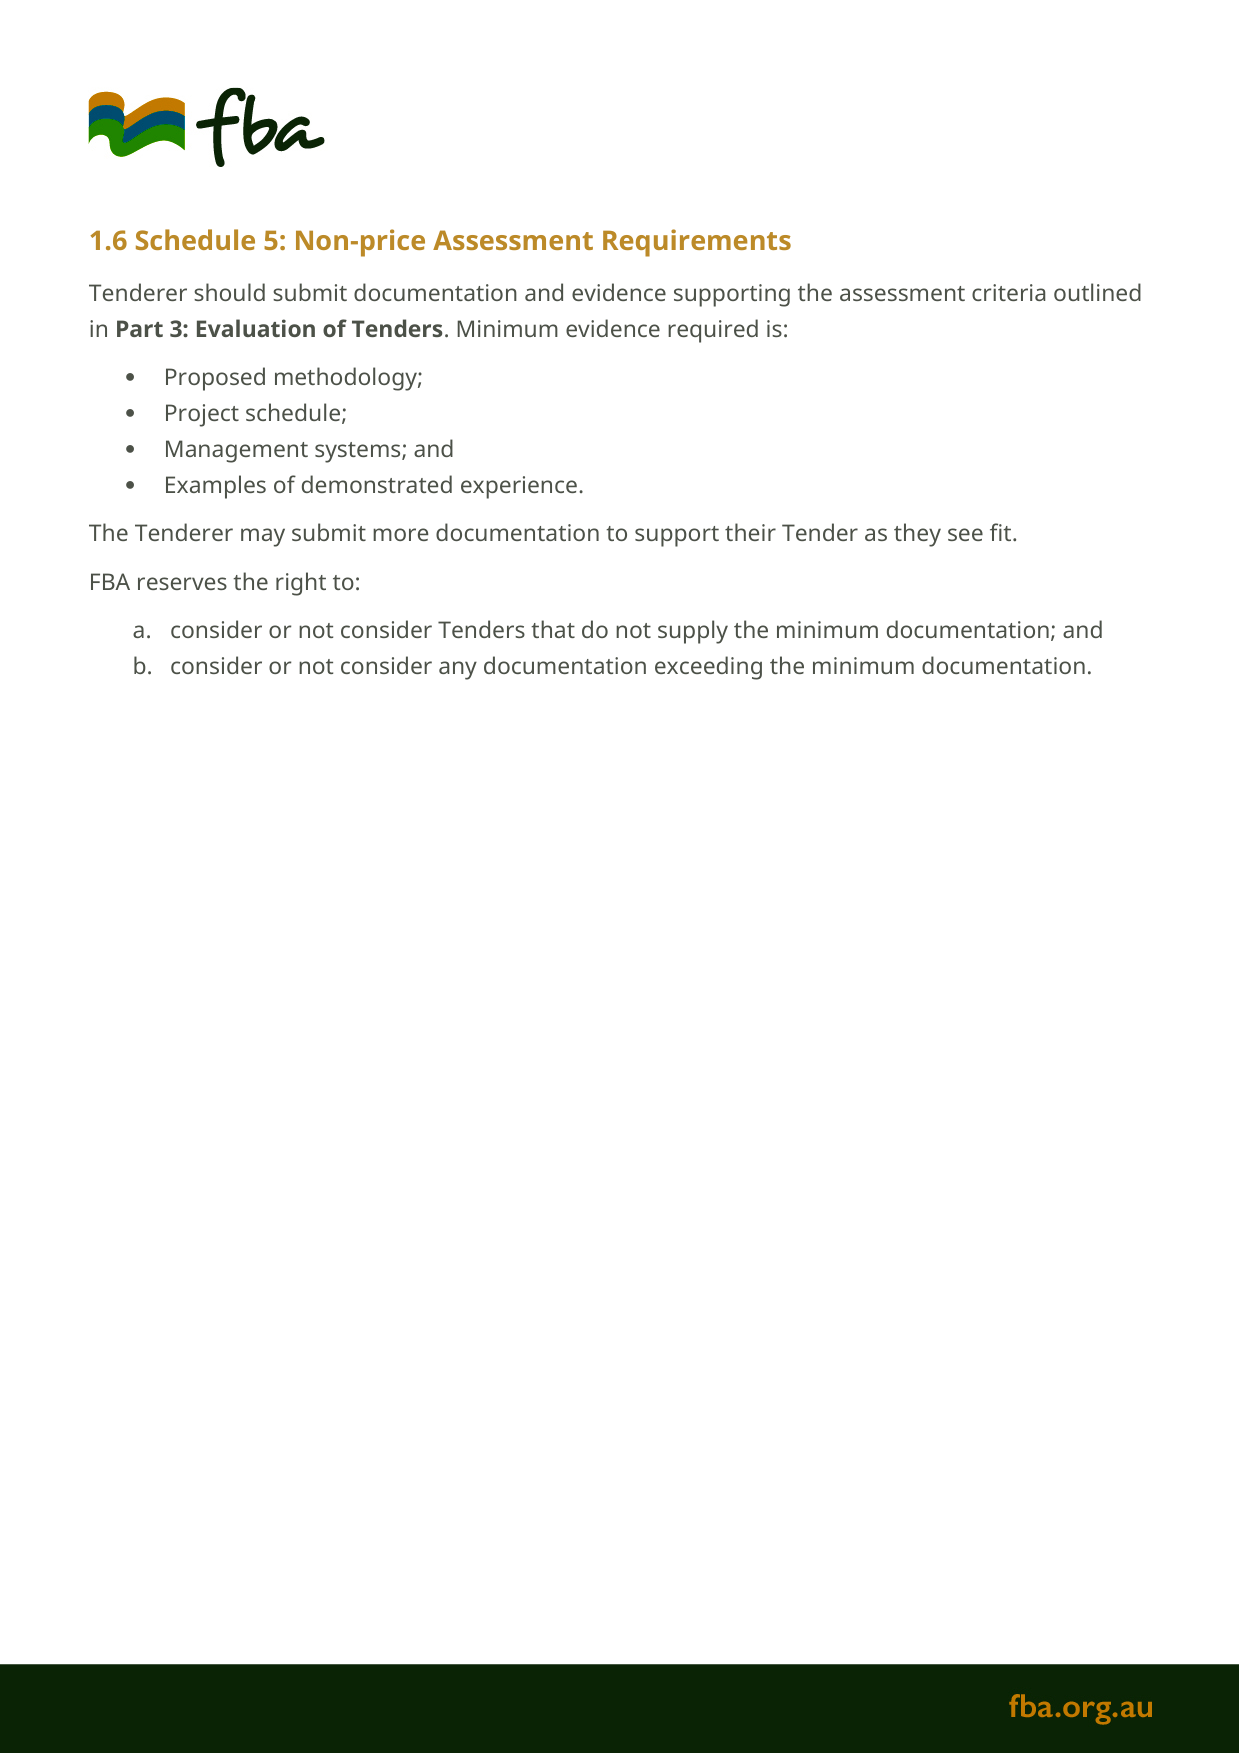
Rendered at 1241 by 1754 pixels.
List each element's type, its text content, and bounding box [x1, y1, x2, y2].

text Tenderer should submit documentation and evidence supporting the assessment criteria outlined in Part 3: Evaluation of Tenders. Minimum evidence required is: [89, 277, 1152, 344]
picture [0, 0, 1239, 1753]
list consider or not consider Tenders that do not supply the minimum documentation; and [132, 614, 1152, 645]
list Project schedule; [126, 397, 1152, 428]
subtitle Schedule 5: Non-price Assessment Requirements [89, 222, 1152, 258]
list Proposed methodology; [126, 361, 1152, 392]
text FBA reserves the right to: [89, 566, 1152, 597]
text The Tenderer may submit more documentation to support their Tender as they see fit. [89, 517, 1152, 548]
list Examples of demonstrated experience. [126, 469, 1152, 500]
list Management systems; and [126, 433, 1152, 464]
list consider or not consider any documentation exceeding the minimum documentation. [132, 650, 1152, 681]
